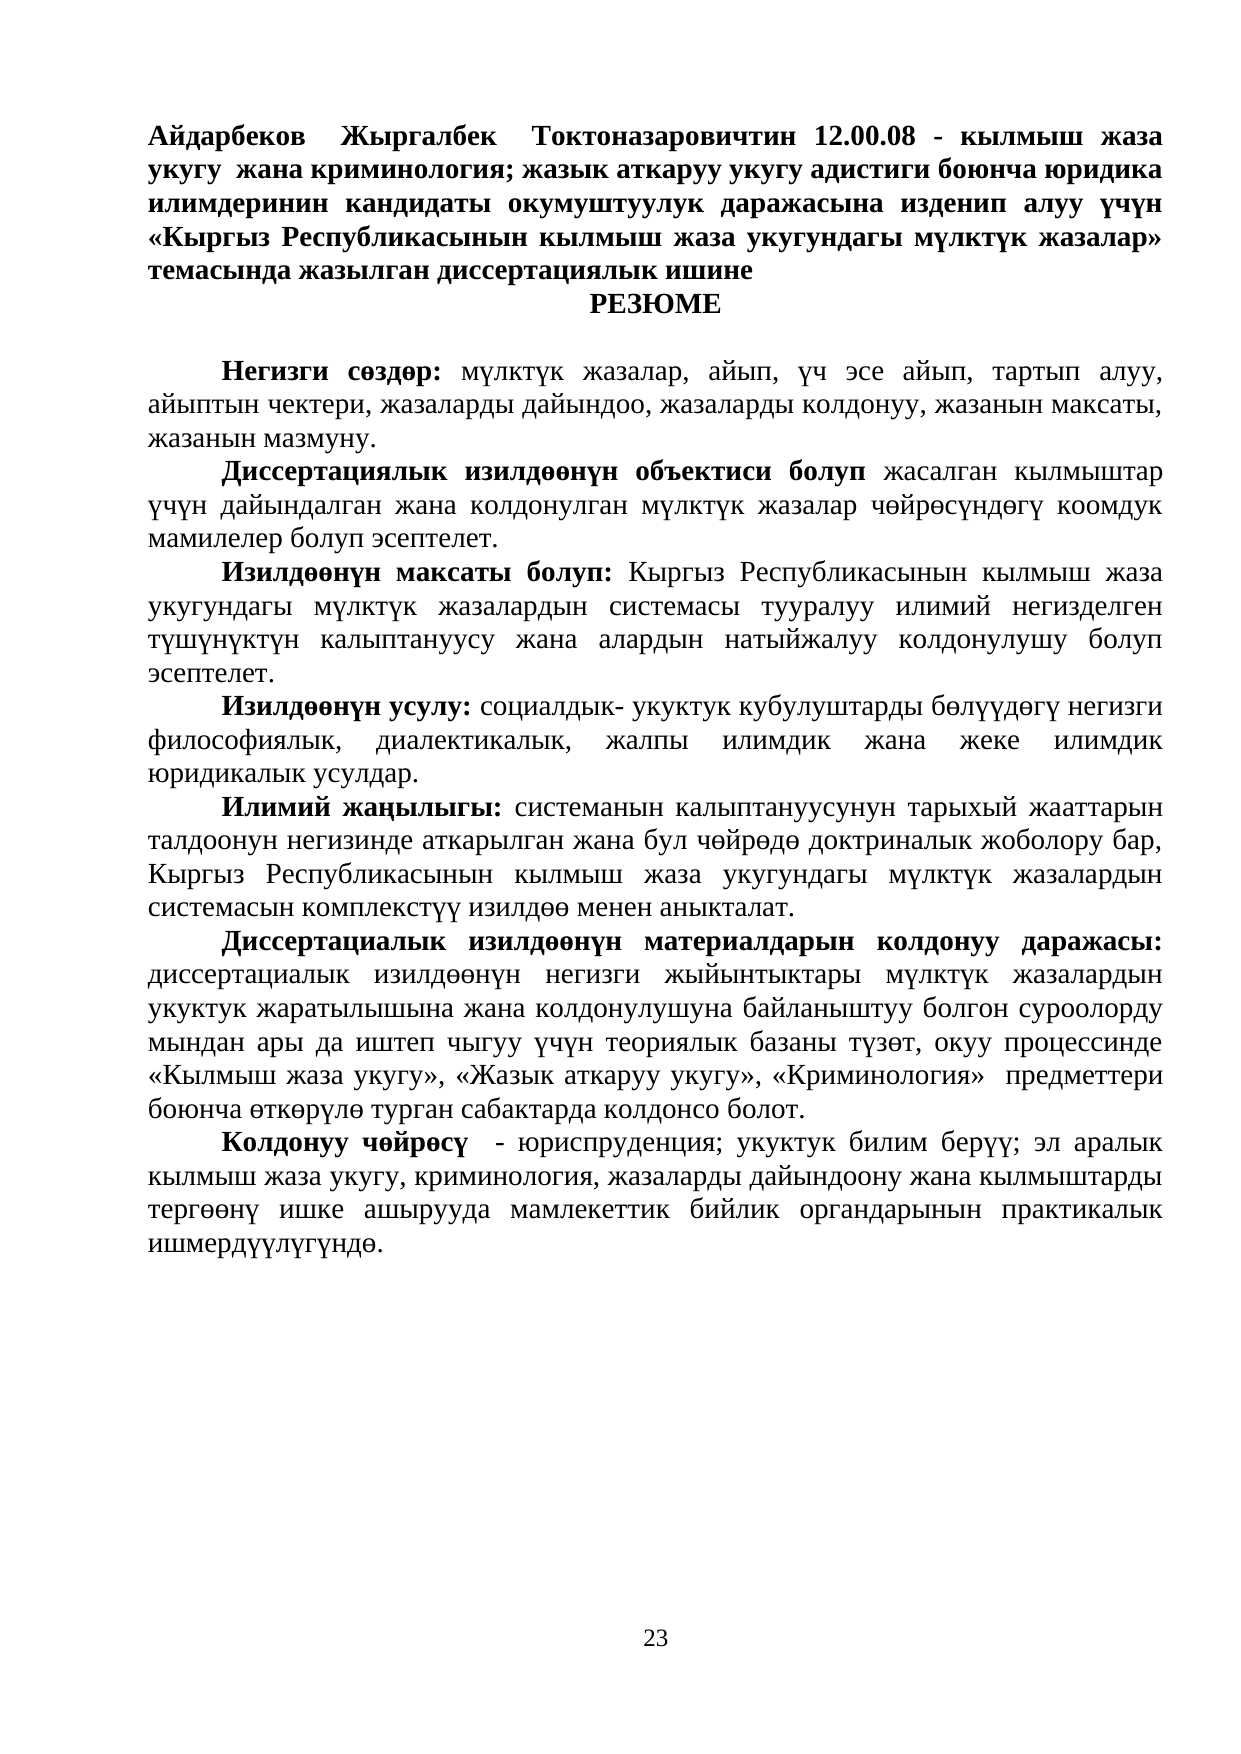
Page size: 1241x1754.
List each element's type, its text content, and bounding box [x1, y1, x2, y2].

text Диссертациялык изилдөөнүн объектиси болуп жасалган кылмыштар үчүн дайындалган жана колдонулган мүлктүк жазалар чөйрөсүндөгү коомдук мамилелер болуп эсептелет. [148, 453, 1163, 554]
text Изилдөөнүн усулу: социалдык- укуктук кубулуштарды бөлүүдөгү негизги философиялык, диалектикалык, жалпы илимдик жана жеке илимдик юридикалык усулдар. [148, 688, 1163, 789]
text Диссертациалык изилдөөнүн материалдарын колдонуу даражасы: диссертациалык изилдөөнүн негизги жыйынтыктары мүлктүк жазалардын укуктук жаратылышына жана колдонулушуна байланыштуу болгон суроолорду мындан ары да иштеп чыгуу үчүн теориялык базаны түзөт, окуу процессинде «Кылмыш жаза укугу», «Жазык аткаруу укугу», «Криминология» предметтери боюнча өткөрүлө турган сабактарда колдонсо болот. [148, 923, 1163, 1124]
text Колдонуу чөйрөсү - юриспруденция; укуктук билим берүү; эл аралык кылмыш жаза укугу, криминология, жазаларды дайындоону жана кылмыштарды тергөөнү ишке ашырууда мамлекеттик бийлик органдарынын практикалык ишмердүүлүгүндө. [148, 1124, 1163, 1258]
text Илимий жаңылыгы: системанын калыптануусунун тарыхый жааттарын талдоонун негизинде аткарылган жана бул чөйрөдө доктриналык жоболору бар, Кыргыз Республикасынын кылмыш жаза укугундагы мүлктүк жазалардын системасын комплекстүү изилдөө менен аныкталат. [148, 789, 1163, 923]
text Негизги сөздөр: мүлктүк жазалар, айып, үч эсе айып, тартып алуу, айыптын чектери, жазаларды дайындоо, жазаларды колдонуу, жазанын максаты, жазанын мазмуну. [148, 353, 1163, 453]
text РЕЗЮМЕ [148, 286, 1163, 319]
text Изилдөөнүн максаты болуп: Кыргыз Республикасынын кылмыш жаза укугундагы мүлктүк жазалардын системасы тууралуу илимий негизделген түшүнүктүн калыптануусу жана алардын натыйжалуу колдонулушу болуп эсептелет. [148, 554, 1163, 688]
text Айдарбеков Жыргалбек Токтоназаровичтин 12.00.08 - кылмыш жаза укугу жана криминология; жазык аткаруу укугу адистиги боюнча юридика илимдеринин кандидаты окумуштуулук даражасына изденип алуу үчүн «Кыргыз Республикасынын кылмыш жаза укугундагы мүлктүк жазалар» темасында жазылган диссертациялык ишине [148, 118, 1163, 286]
